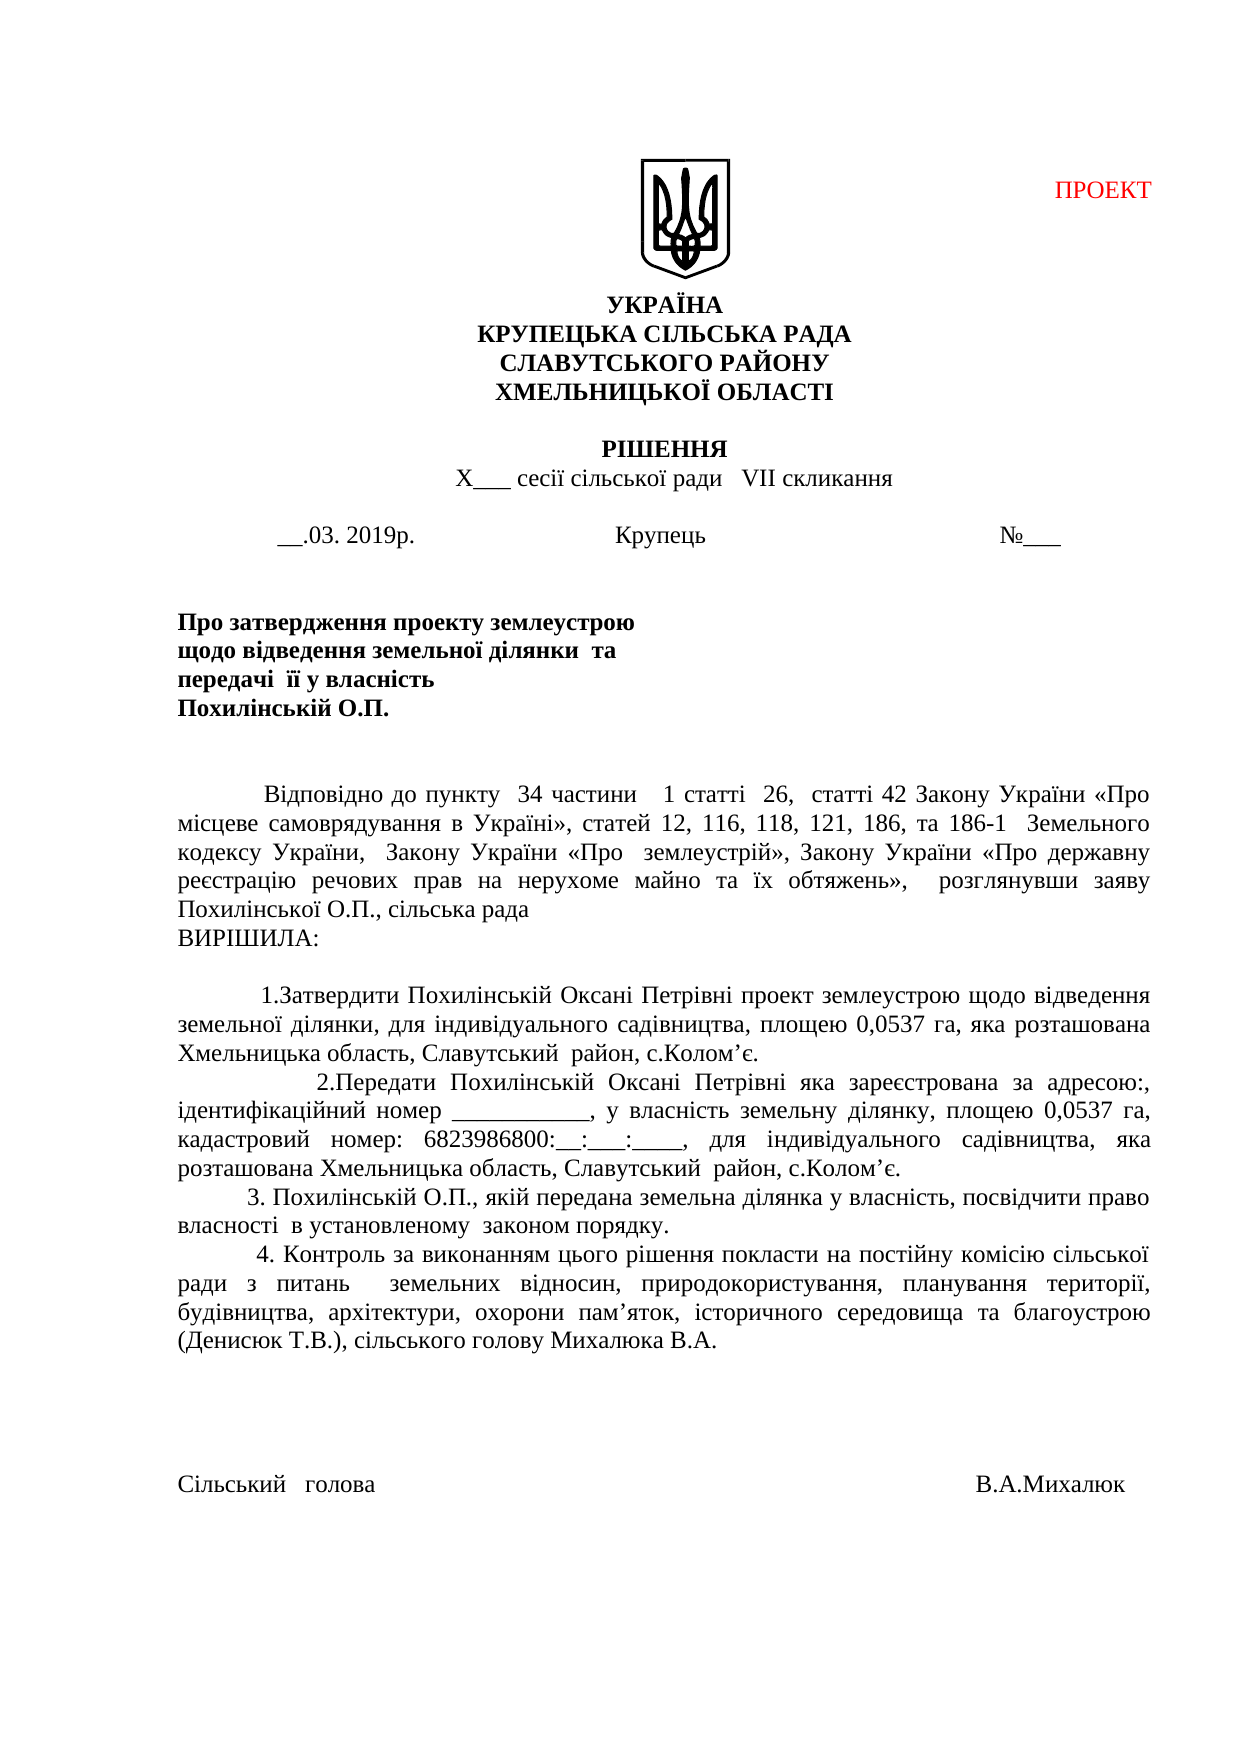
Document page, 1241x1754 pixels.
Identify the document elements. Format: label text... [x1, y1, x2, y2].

text ХМЕЛЬНИЦЬКОЇ ОБЛАСТІ [177, 377, 1152, 406]
text ПРОЕКТ [177, 176, 1152, 204]
text ВИРІШИЛА: [177, 923, 1152, 952]
text СЛАВУТСЬКОГО РАЙОНУ [177, 348, 1152, 377]
text РІШЕННЯ [177, 434, 1152, 463]
text передачі її у власність [177, 664, 1152, 693]
text 3. Похилінській О.П., якій передана земельна ділянка у власність, посвідчити право власності в установленому законом порядку. [177, 1182, 1152, 1239]
text Похилінській О.П. [177, 693, 1152, 722]
text Сільський голова В.А.Михалюк [177, 1469, 1152, 1498]
text 1.Затвердити Похилінській Оксані Петрівні проект землеустрою щодо відведення земельної ділянки, для індивідуального садівництва, площею 0,0537 га, яка розташована Хмельницька область, Славутський район, с.Колом’є. [177, 981, 1152, 1067]
text Відповідно до пункту 34 частини 1 статті 26, статті 42 Закону України «Про місцеве самоврядування в Україні», статей 12, 116, 118, 121, 186, та 186-1 Земельного кодексу України, Закону України «Про землеустрій», Закону України «Про державну реєстрацію речових прав на нерухоме майно та їх обтяжень», розглянувши заяву Похилінської О.П., сільська рада [177, 779, 1152, 923]
text щодо відведення земельної ділянки та [177, 636, 1152, 664]
text УКРАЇНА [177, 291, 1152, 319]
text 4. Контроль за виконанням цього рішення покласти на постійну комісію сільської ради з питань земельних відносин, природокористування, планування території, будівництва, архітектури, охорони пам’яток, історичного середовища та благоустрою (Денисюк Т.В.), сільського голову Михалюка В.А. [177, 1239, 1152, 1354]
text __.03. 2019р. Крупець №___ [177, 521, 1152, 549]
text КРУПЕЦЬКА СІЛЬСЬКА РАДА [177, 319, 1152, 348]
text Х___ сесії сільської ради VII скликання [177, 463, 1152, 492]
text Про затвердження проекту землеустрою [177, 607, 1152, 636]
text 2.Передати Похилінській Оксані Петрівні яка зареєстрована за адресою:, ідентифікаційний номер ___________, у власність земельну ділянку, площею 0,0537 га, кадастровий номер: 6823986800:__:___:____, для індивідуального садівництва, яка розташована Хмельницька область, Славутський район, с.Колом’є. [177, 1067, 1152, 1182]
